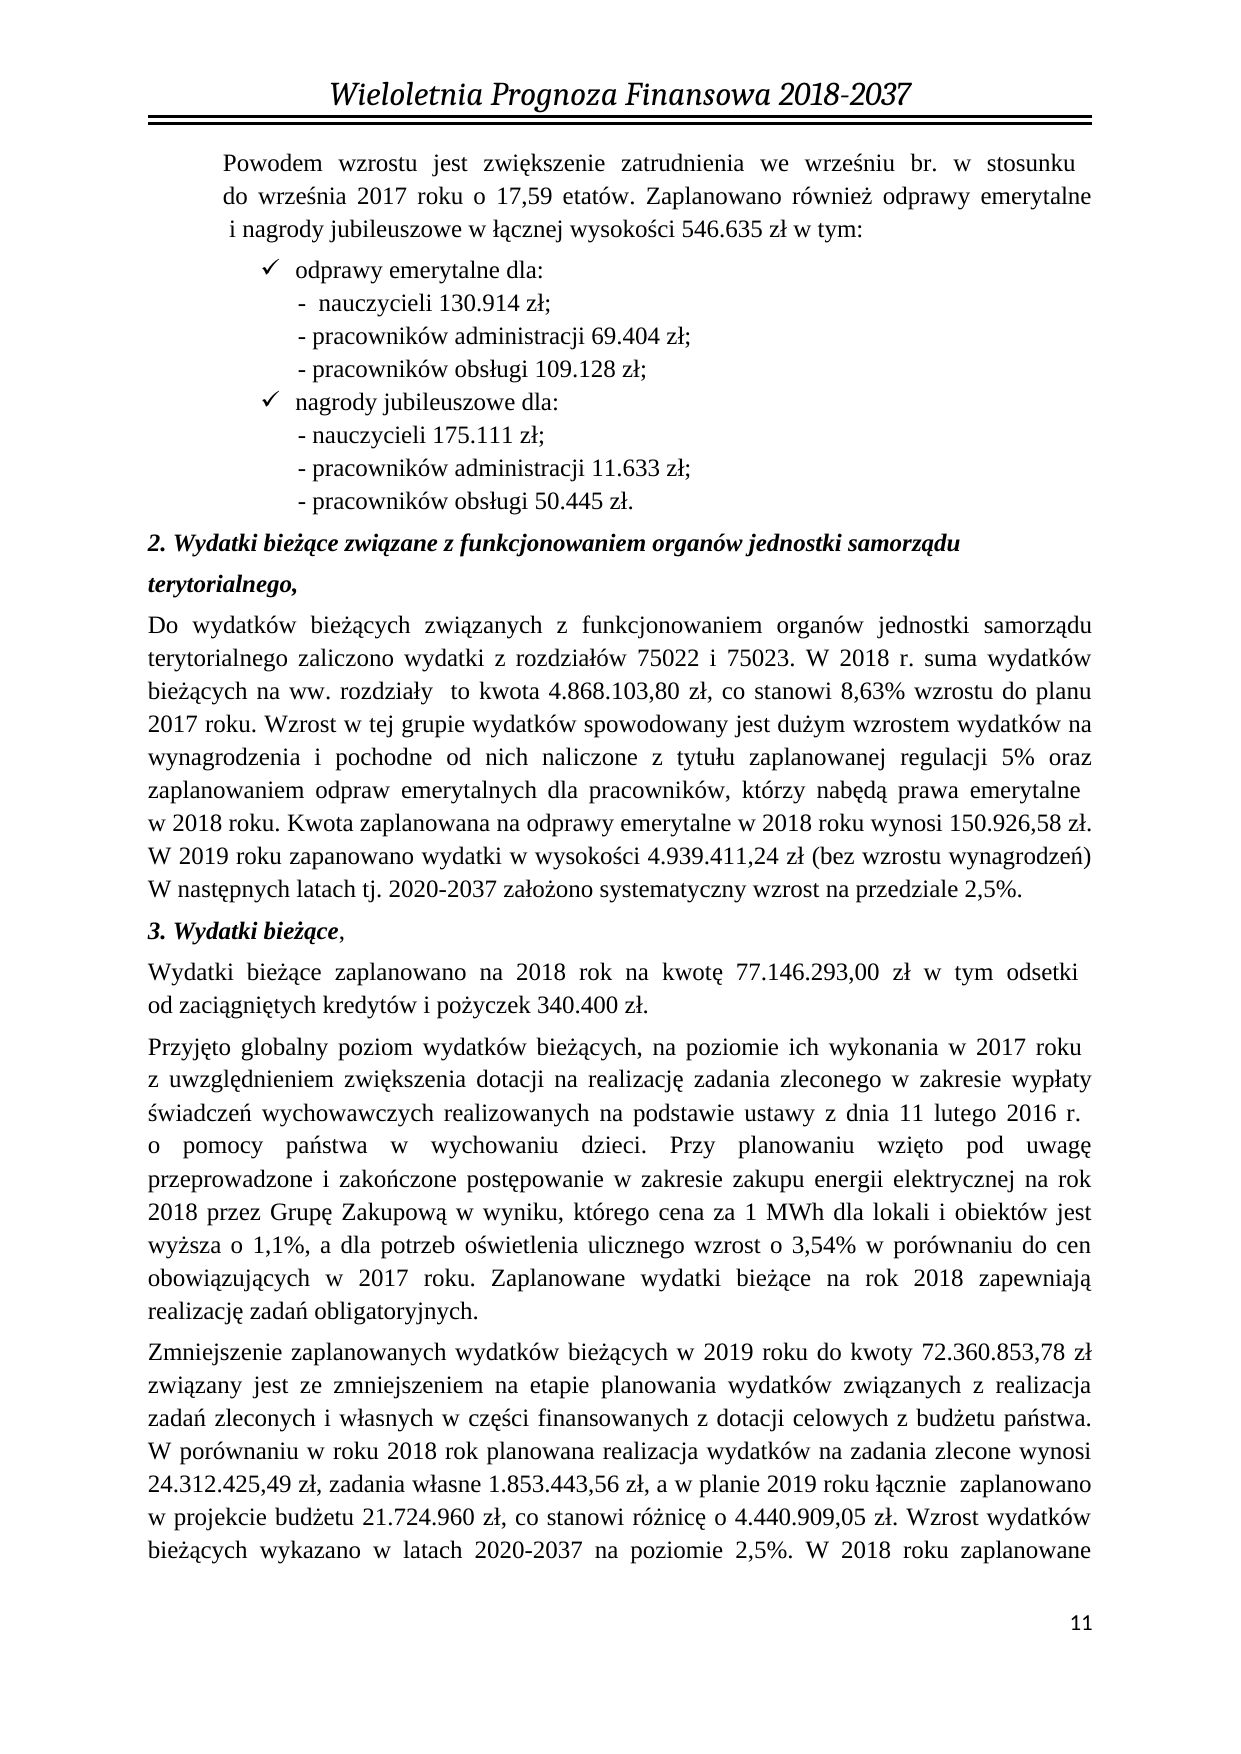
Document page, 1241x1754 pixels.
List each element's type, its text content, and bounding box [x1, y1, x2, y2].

text Przyjęto globalny poziom wydatków bieżących, na poziomie ich wykonania w 2017 roku z uwzględnieniem zwiększenia dotacji na realizację zadania zleconego w zakresie wypłaty świadczeń wychowawczych realizowanych na podstawie ustawy z dnia 11 lutego 2016 r. o pomocy państwa w wychowaniu dzieci. Przy planowaniu wzięto pod uwagę przeprowadzone i zakończone postępowanie w zakresie zakupu energii elektrycznej na rok 2018 przez Grupę Zakupową w wyniku, którego cena za 1 MWh dla lokali i obiektów jest wyższa o 1,1%, a dla potrzeb oświetlenia ulicznego wzrost o 3,54% w porównaniu do cen obowiązujących w 2017 roku. Zaplanowane wydatki bieżące na rok 2018 zapewniają realizację zadań obligatoryjnych. [148, 1032, 1092, 1324]
list - pracowników administracji 69.404 zł; [298, 321, 1092, 350]
list - pracowników obsługi 50.445 zł. [298, 486, 1092, 515]
text Powodem wzrostu jest zwiększenie zatrudnienia we wrześniu br. w stosunku do września 2017 roku o 17,59 etatów. Zaplanowano również odprawy emerytalne i nagrody jubileuszowe w łącznej wysokości 546.635 zł w tym: [223, 148, 1092, 242]
list - nauczycieli 130.914 zł; [298, 288, 1092, 317]
list - nauczycieli 175.111 zł; [298, 420, 1092, 449]
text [148, 1337, 1092, 1564]
list - pracowników administracji 11.633 zł; [298, 453, 1092, 482]
text Wydatki bieżące zaplanowano na 2018 rok na kwotę 77.146.293,00 zł w tym odsetki od zaciągniętych kredytów i pożyczek 340.400 zł. [148, 957, 1092, 1019]
text 2. Wydatki bieżące związane z funkcjonowaniem organów jednostki samorządu [148, 528, 1092, 556]
text terytorialnego, [148, 569, 1092, 598]
text 3. Wydatki bieżące, [148, 916, 1092, 944]
text Do wydatków bieżących związanych z funkcjonowaniem organów jednostki samorządu terytorialnego zaliczono wydatki z rozdziałów 75022 i 75023. W 2018 r. suma wydatków bieżących na ww. rozdziały to kwota 4.868.103,80 zł, co stanowi 8,63% wzrostu do planu 2017 roku. Wzrost w tej grupie wydatków spowodowany jest dużym wzrostem wydatków na wynagrodzenia i pochodne od nich naliczone z tytułu zaplanowanej regulacji 5% oraz zaplanowaniem odpraw emerytalnych dla pracowników, którzy nabędą prawa emerytalne w 2018 roku. Kwota zaplanowana na odprawy emerytalne w 2018 roku wynosi 150.926,58 zł. W 2019 roku zapanowano wydatki w wysokości 4.939.411,24 zł (bez wzrostu wynagrodzeń) W następnych latach tj. 2020-2037 założono systematyczny wzrost na przedziale 2,5%. [148, 610, 1092, 903]
list odprawy emerytalne dla: [260, 255, 1092, 284]
list - pracowników obsługi 109.128 zł; [298, 354, 1092, 383]
list nagrody jubileuszowe dla: [260, 387, 1092, 416]
